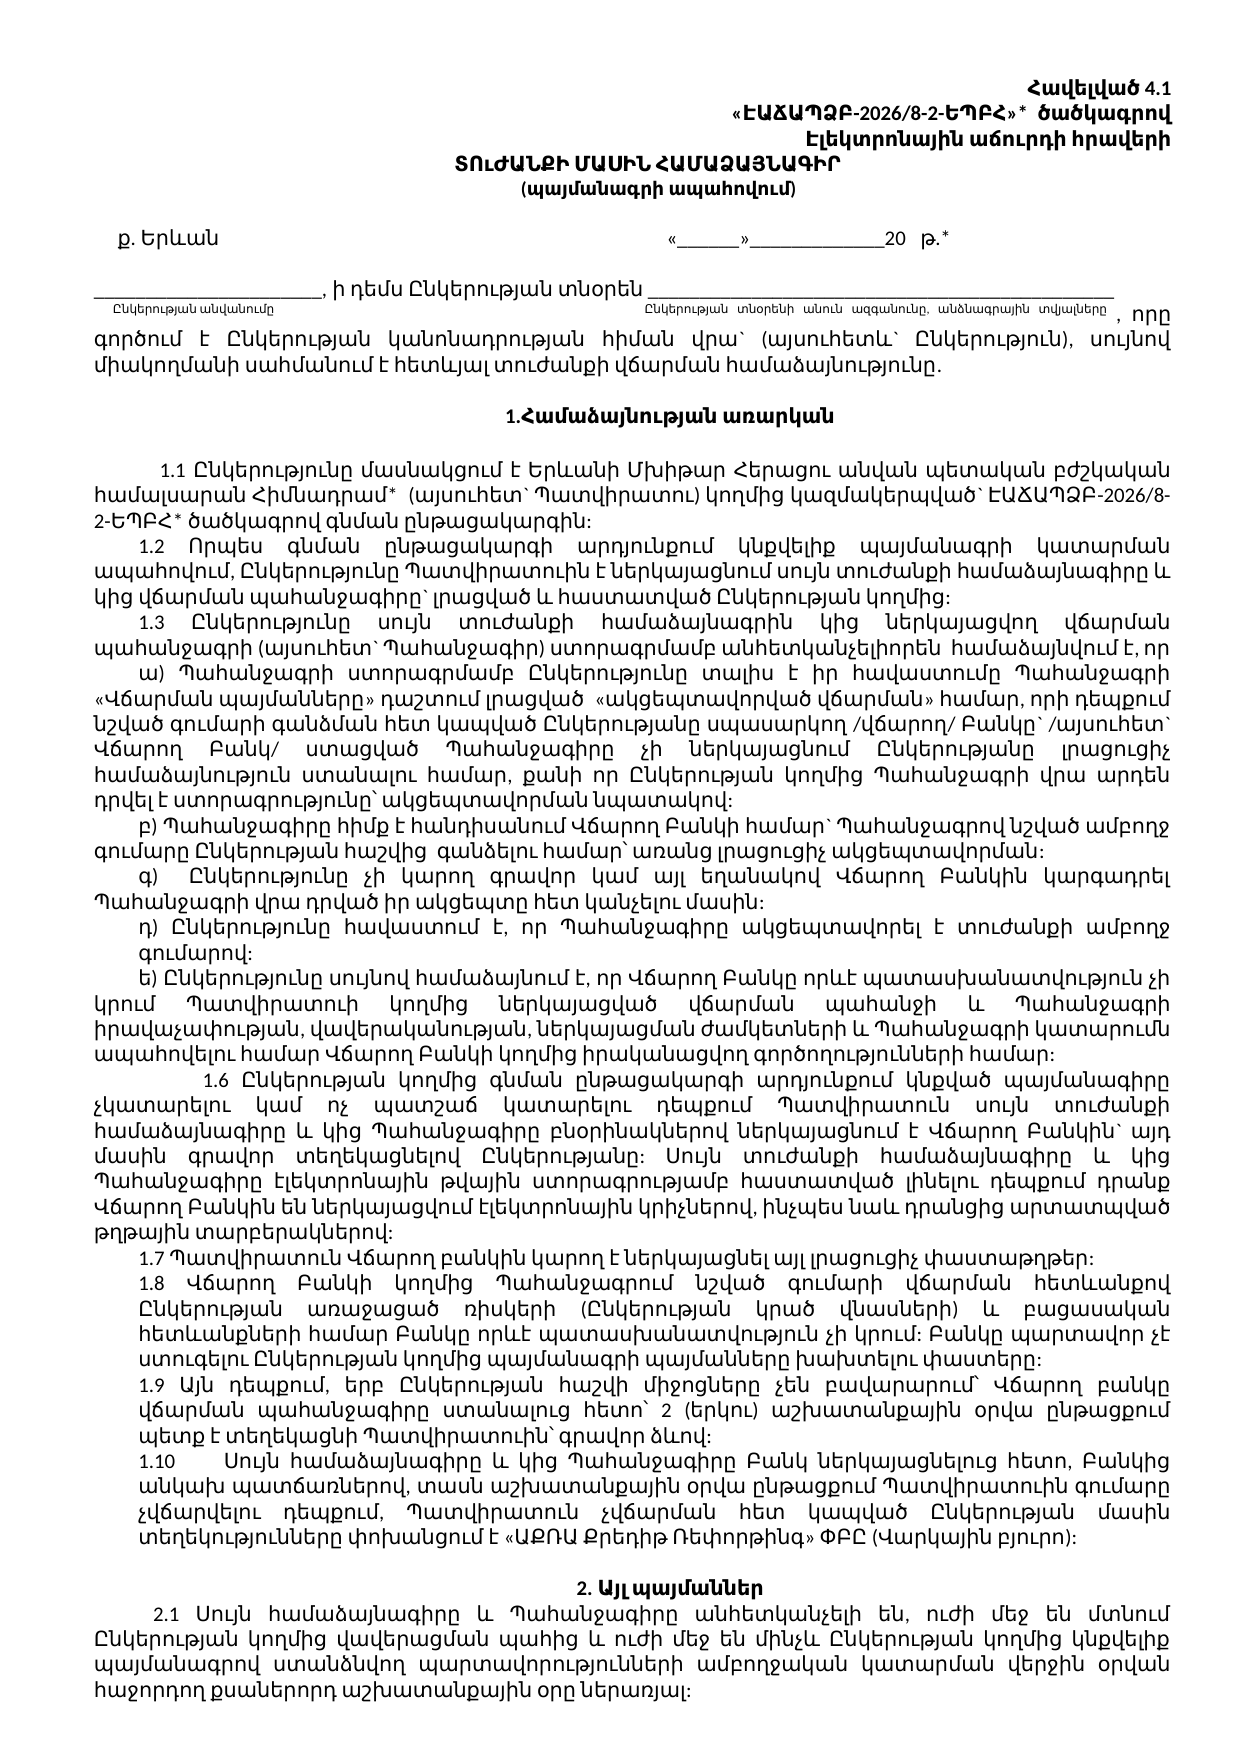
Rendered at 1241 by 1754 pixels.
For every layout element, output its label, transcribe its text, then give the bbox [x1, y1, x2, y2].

text «ԷԱՃԱՊՁԲ-2026/8-2-ԵՊԲՀ»* ծածկագրով [94, 100, 1171, 126]
text բ) Պահանջագիրը հիմք է հանդիսանում Վճարող Բանկի համար` Պահանջագրով նշված ամբողջ գումարը Ընկերության հաշվից գանձելու համար՝ առանց լրացուցիչ ակցեպտավորման: [94, 813, 1171, 864]
text 1.1 Ընկերությունը մասնակցում է Երևանի Մխիթար Հերացու անվան պետական բժշկական համալսարան Հիմնադրամ* (այսուհետ` Պատվիրատու) կողմից կազմակերպված` ԷԱՃԱՊՁԲ-2026/8-2-ԵՊԲՀ* ծածկագրով գնման ընթացակարգին: [94, 457, 1171, 533]
text դ) Ընկերությունը հավաստում է, որ Պահանջագիրը ակցեպտավորել է տուժանքի ամբողջ գումարով: [138, 914, 1171, 965]
text Էլեկտրոնային աճուրդի հրավերի [94, 126, 1171, 151]
text 1.6 Ընկերության կողմից գնման ընթացակարգի արդյունքում կնքված պայմանագիրը չկատարելու կամ ոչ պատշաճ կատարելու դեպքում Պատվիրատուն սույն տուժանքի համաձայնագիրը և կից Պահանջագիրը բնօրինակներով ներկայացնում է Վճարող Բանկին` այդ մասին գրավոր տեղեկացնելով Ընկերությանը: Սույն տուժանքի համաձայնագիրը և կից Պահանջագիրը էլեկտրոնային թվային ստորագրությամբ հաստատված լինելու դեպքում դրանք Վճարող Բանկին են ներկայացվում էլեկտրոնային կրիչներով, ինչպես նաև դրանցից արտատպված թղթային տարբերակներով: [94, 1067, 1171, 1245]
text ______________________, ի դեմս Ընկերության տնօրեն _____________________________________________ [94, 276, 1171, 301]
text 1.9 Այն դեպքում, երբ Ընկերության հաշվի միջոցները չեն բավարարում՝ Վճարող բանկը վճարման պահանջագիրը ստանալուց հետո՝ 2 (երկու) աշխատանքային օրվա ընթացքում պետք է տեղեկացնի Պատվիրատուին՝ գրավոր ձևով: [138, 1372, 1171, 1448]
text (պայմանագրի ապահովում) [94, 177, 1171, 199]
text 1.3 Ընկերությունը սույն տուժանքի համաձայնագրին կից ներկայացվող վճարման պահանջագրի (այսուհետ` Պահանջագիր) ստորագրմամբ անհետկանչելիորեն համաձայնվում է, որ [94, 609, 1171, 660]
text 1.10 Սույն համաձայնագիրը և կից Պահանջագիրը Բանկ ներկայացնելուց հետո, Բանկից անկախ պատճառներով, տասն աշխատանքային օրվա ընթացքում Պատվիրատուին գումարը չվճարվելու դեպքում, Պատվիրատուն չվճարման հետ կապված Ընկերության մասին տեղեկությունները փոխանցում է «ԱՔՌԱ Քրեդիթ Ռեփորթինգ» ՓԲԸ (Վարկային բյուրո): [138, 1448, 1171, 1550]
text ե) Ընկերությունը սույնով համաձայնում է, որ Վճարող Բանկը որևէ պատասխանատվություն չի կրում Պատվիրատուի կողմից ներկայացված վճարման պահանջի և Պահանջագրի իրավաչափության, վավերականության, ներկայացման ժամկետների և Պահանջագրի կատարումն ապահովելու համար Վճարող Բանկի կողմից իրականացվող գործողությունների համար: [94, 965, 1171, 1067]
text ք. Երևան «______»_____________20 թ.* [94, 225, 1171, 250]
text 1.7 Պատվիրատուն Վճարող բանկին կարող է ներկայացնել այլ լրացուցիչ փաստաթղթեր: [138, 1245, 1171, 1270]
text Ընկերության անվանումը Ընկերության տնօրենի անուն ազգանունը, անձնագրային տվյալները , որը գործում է Ընկերության կանոնադրության հիման վրա` (այսուհետև` Ընկերություն), սույնով միակողմանի սահմանում է հետևյալ տուժանքի վճարման համաձայնությունը. [94, 301, 1171, 377]
text 1.8 Վճարող Բանկի կողմից Պահանջագրում նշված գումարի վճարման հետևանքով Ընկերության առաջացած ռիսկերի (Ընկերության կրած վնասների) և բացասական հետևանքների համար Բանկը որևէ պատասխանատվություն չի կրում: Բանկը պարտավոր չէ ստուգելու Ընկերության կողմից պայմանագրի պայմանները խախտելու փաստերը: [138, 1270, 1171, 1372]
text գ) Ընկերությունը չի կարող գրավոր կամ այլ եղանակով Վճարող Բանկին կարգադրել Պահանջագրի վրա դրված իր ակցեպտը հետ կանչելու մասին: [94, 864, 1171, 914]
text 1.2 Որպես գնման ընթացակարգի արդյունքում կնքվելիք պայմանագրի կատարման ապահովում, Ընկերությունը Պատվիրատուին է ներկայացնում սույն տուժանքի համաձայնագիրը և կից վճարման պահանջագիրը` լրացված և հաստատված Ընկերության կողմից: [94, 533, 1171, 609]
text 2.1 Սույն համաձայնագիրը և Պահանջագիրը անհետկանչելի են, ուժի մեջ են մտնում Ընկերության կողմից վավերացման պահից և ուժի մեջ են մինչև Ընկերության կողմից կնքվելիք պայմանագրով ստանձնվող պարտավորությունների ամբողջական կատարման վերջին օրվան հաջորդող քսաներորդ աշխատանքային օրը ներառյալ: [94, 1601, 1171, 1702]
text ՏՈւԺԱՆՔԻ ՄԱՍԻՆ ՀԱՄԱՁԱՅՆԱԳԻՐ [94, 151, 1171, 177]
text 2. Այլ պայմաններ [169, 1575, 1171, 1601]
text Հավելված 4.1 [94, 75, 1171, 100]
text ա) Պահանջագրի ստորագրմամբ Ընկերությունը տալիս է իր հավաստումը Պահանջագրի «Վճարման պայմանները» դաշտում լրացված «ակցեպտավորված վճարման» համար, որի դեպքում նշված գումարի գանձման հետ կապված Ընկերությանը սպասարկող /վճարող/ Բանկը` /այսուհետ` Վճարող Բանկ/ ստացված Պահանջագիրը չի ներկայացնում Ընկերությանը լրացուցիչ համաձայնություն ստանալու համար, քանի որ Ընկերության կողմից Պահանջագրի վրա արդեն դրվել է ստորագրությունը՝ ակցեպտավորման նպատակով: [94, 660, 1171, 813]
text 1.Համաձայնության առարկան [169, 403, 1171, 428]
